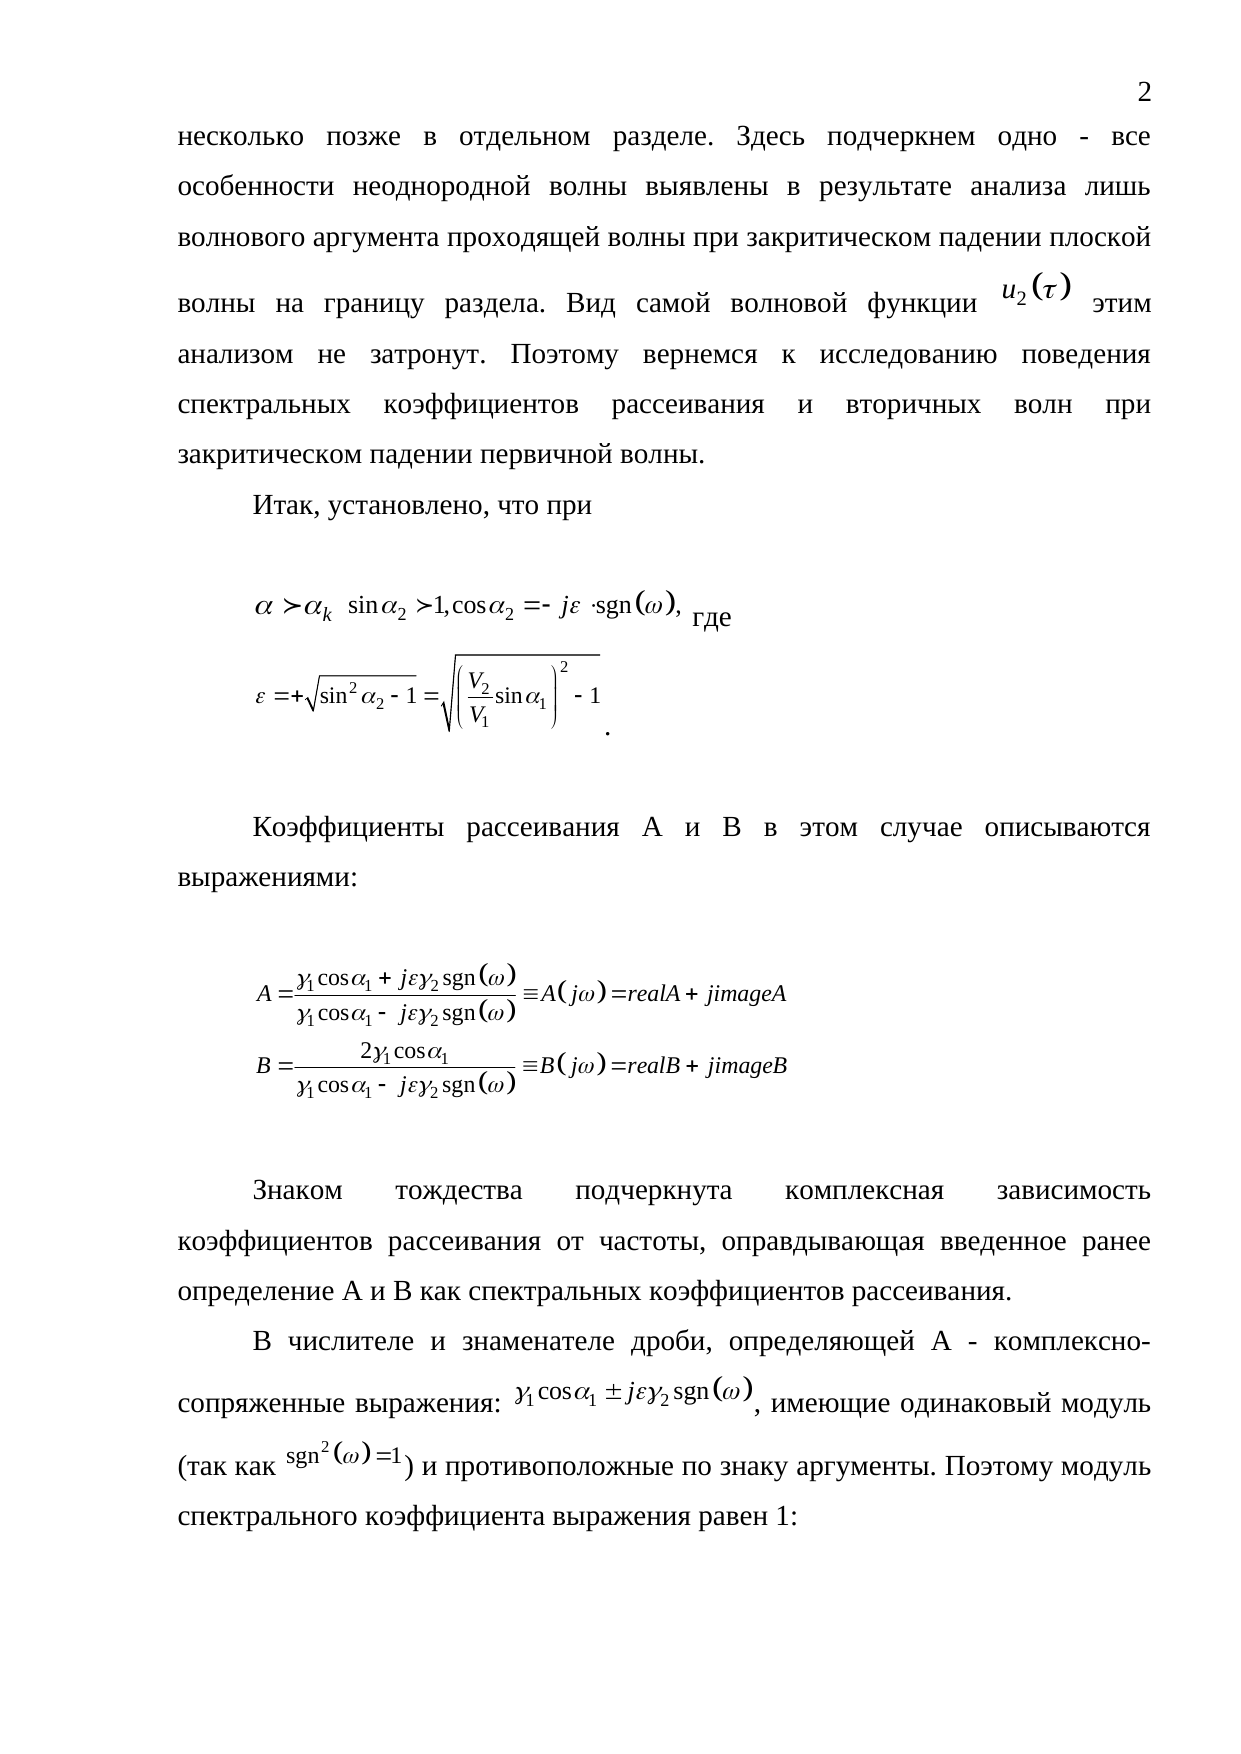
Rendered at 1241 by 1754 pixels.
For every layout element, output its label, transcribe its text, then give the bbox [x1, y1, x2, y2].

text . [177, 650, 1152, 742]
text Итак, установлено, что при [177, 487, 1152, 520]
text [177, 118, 1152, 470]
text где [177, 587, 1152, 633]
text В числителе и знаменателе дроби, определяющей А - комплексно-сопряженные выражения: , имеющие одинаковый модуль (так как ) и противоположные по знаку аргументы. Поэтому модуль спектрального коэффициента выражения равен 1: [177, 1323, 1152, 1532]
text Знаком тождества подчеркнута комплексная зависимость коэффициентов рассеивания от частоты, оправдывающая введенное ранее определение А и В как спектральных коэффициентов рассеивания. [177, 1172, 1152, 1307]
text Коэффициенты рассеивания А и В в этом случае описываются выражениями: [177, 809, 1152, 893]
